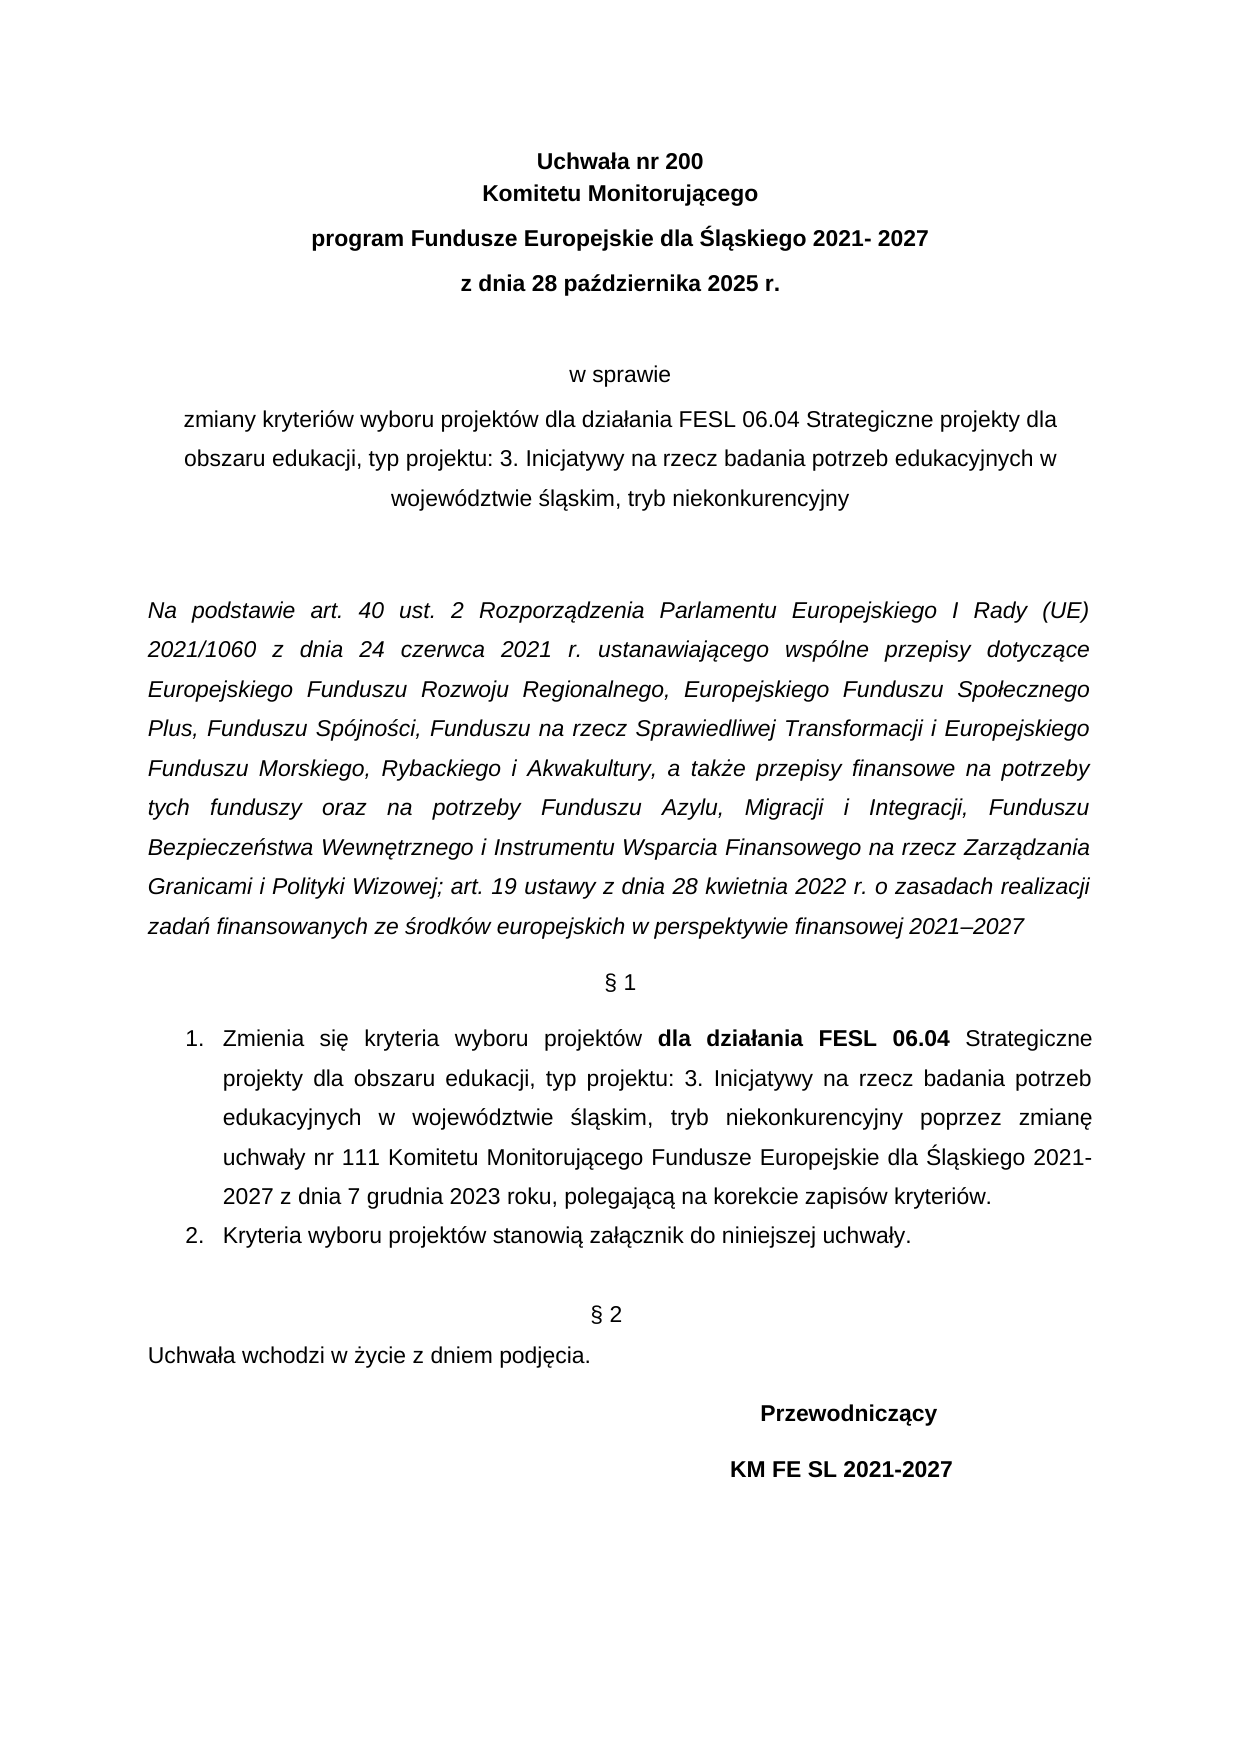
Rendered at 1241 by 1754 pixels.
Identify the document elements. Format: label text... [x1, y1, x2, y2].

text program Fundusze Europejskie dla Śląskiego 2021- 2027 [148, 225, 1093, 252]
text z dnia 28 października 2025 r. [148, 270, 1093, 297]
text Uchwała wchodzi w życie z dniem podjęcia. [148, 1342, 1093, 1369]
text Na podstawie art. 40 ust. 2 Rozporządzenia Parlamentu Europejskiego I Rady (UE) 2021/1060 z dnia 24 czerwca 2021 r. ustanawiającego wspólne przepisy dotyczące Europejskiego Funduszu Rozwoju Regionalnego, Europejskiego Funduszu Społecznego Plus, Funduszu Spójności, Funduszu na rzecz Sprawiedliwej Transformacji i Europejskiego Funduszu Morskiego, Rybackiego i Akwakultury, a także przepisy finansowe na potrzeby tych funduszy oraz na potrzeby Funduszu Azylu, Migracji i Integracji, Funduszu Bezpieczeństwa Wewnętrznego i Instrumentu Wsparcia Finansowego na rzecz Zarządzania Granicami i Polityki Wizowej; art. 19 ustawy z dnia 28 kwietnia 2022 r. o zasadach realizacji zadań finansowanych ze środków europejskich w perspektywie finansowej 2021–2027 [148, 597, 1093, 939]
text Komitetu Monitorującego [148, 180, 1093, 207]
text § 1 [148, 969, 1093, 995]
text § 2 [516, 1301, 1093, 1328]
text Uchwała nr 200 [148, 148, 1093, 174]
text zmiany kryteriów wyboru projektów dla działania FESL 06.04 Strategiczne projekty dla obszaru edukacji, typ projektu: 3. Inicjatywy na rzecz badania potrzeb edukacyjnych w województwie śląskim, tryb niekonkurencyjny [148, 406, 1093, 511]
text w sprawie [148, 361, 1093, 387]
text Przewodniczący [738, 1400, 960, 1426]
list Kryteria wyboru projektów stanowią załącznik do niniejszej uchwały. [185, 1222, 1093, 1249]
text KM FE SL 2021-2027 [590, 1456, 1093, 1482]
list Zmienia się kryteria wyboru projektów dla działania FESL 06.04 Strategiczne projekty dla obszaru edukacji, typ projektu: 3. Inicjatywy na rzecz badania potrzeb edukacyjnych w województwie śląskim, tryb niekonkurencyjny poprzez zmianę uchwały nr 111 Komitetu Monitorującego Fundusze Europejskie dla Śląskiego 2021-2027 z dnia 7 grudnia 2023 roku, polegającą na korekcie zapisów kryteriów. [185, 1025, 1093, 1209]
